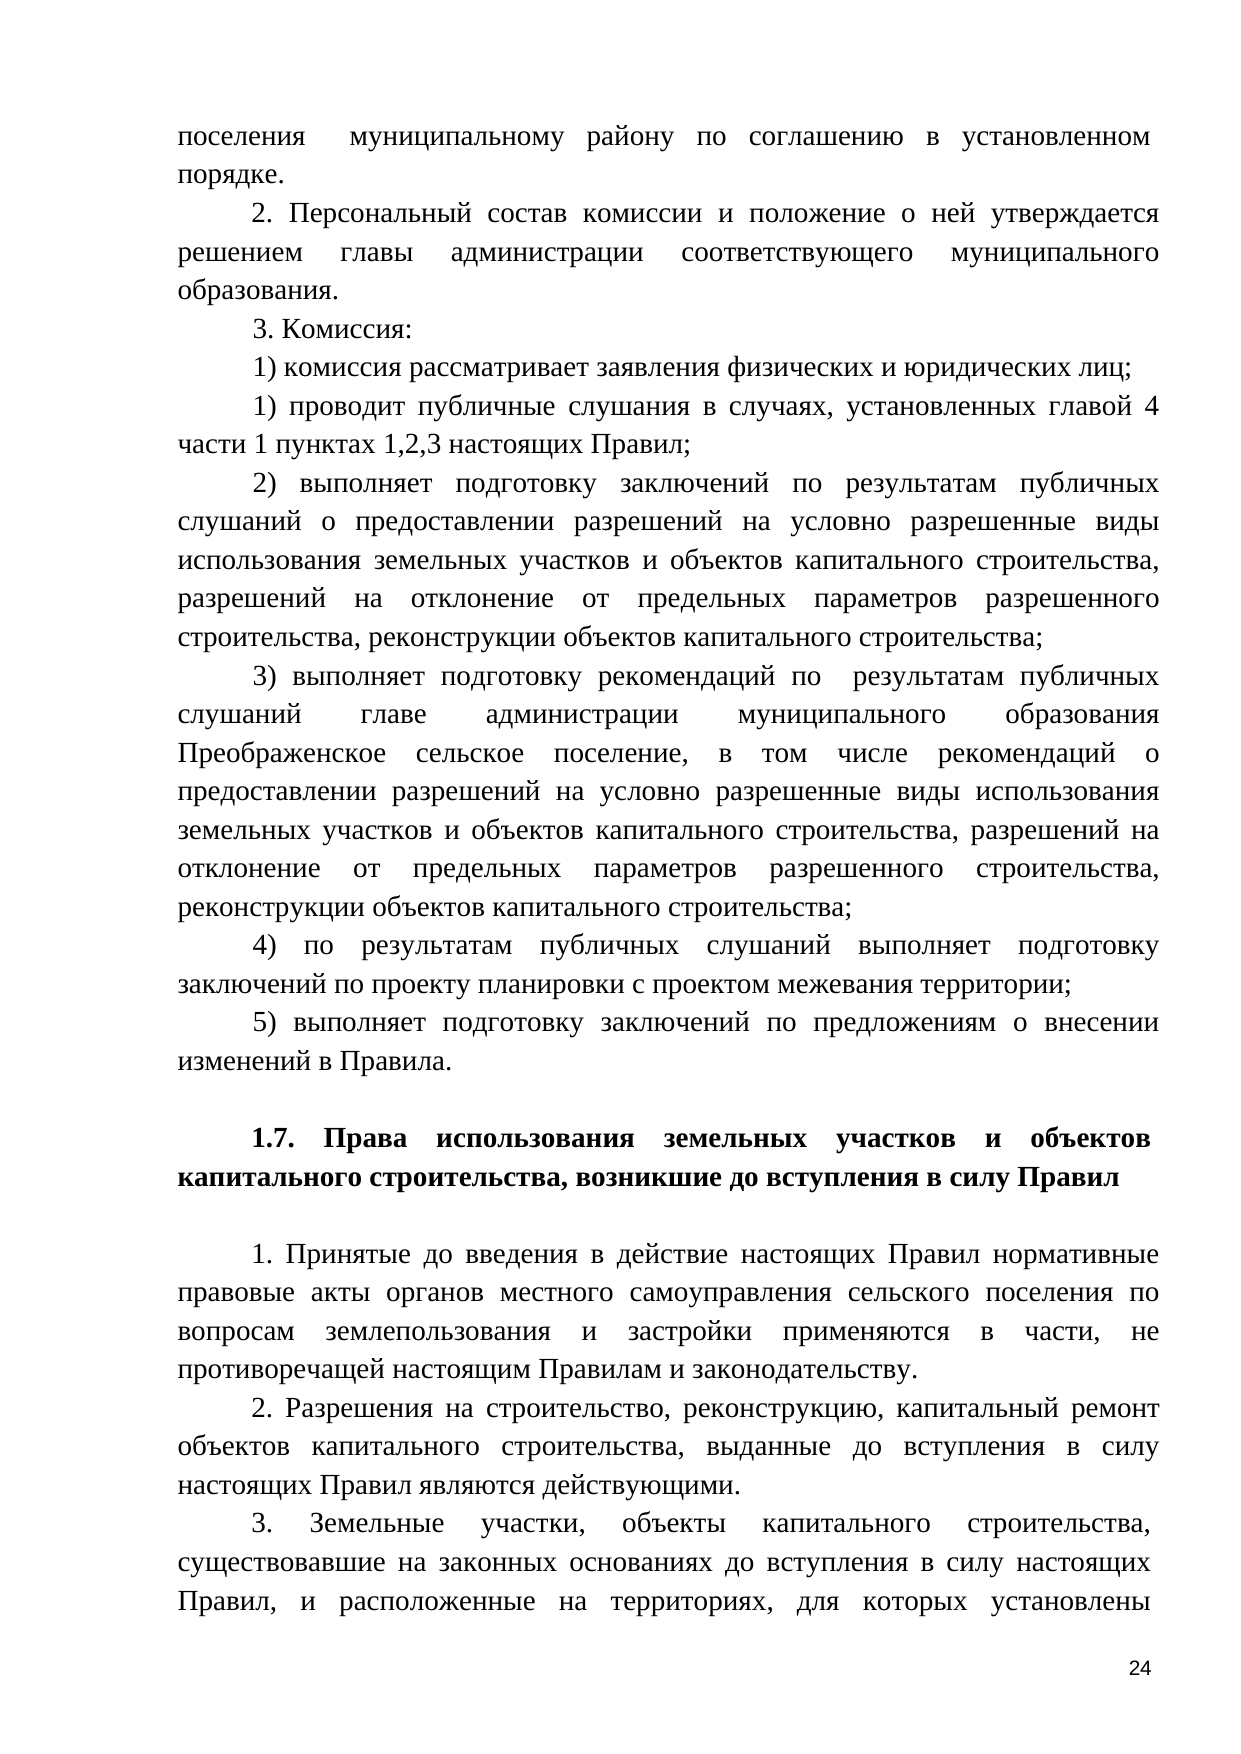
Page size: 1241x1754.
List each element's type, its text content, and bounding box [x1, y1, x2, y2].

text 5) выполняет подготовку заключений по предложениям о внесении изменений в Правила. [177, 1004, 1160, 1077]
text 3. Комиссия: [177, 311, 1160, 344]
text 1) проводит публичные слушания в случаях, установленных главой 4 части 1 пунктах 1,2,3 настоящих Правил; [177, 388, 1160, 460]
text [177, 1506, 1152, 1616]
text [177, 118, 1152, 190]
text 1. Принятые до введения в действие настоящих Правил нормативные правовые акты органов местного самоуправления сельского поселения по вопросам землепользования и застройки применяются в части, не противоречащей настоящим Правилам и законодательству. [177, 1236, 1160, 1385]
text 2. Разрешения на строительство, реконструкцию, капитальный ремонт объектов капитального строительства, выданные до вступления в силу настоящих Правил являются действующими. [177, 1390, 1160, 1501]
text 1.7. Права использования земельных участков и объектов капитального строительства, возникшие до вступления в силу Правил [177, 1120, 1152, 1192]
text 3) выполняет подготовку рекомендаций по результатам публичных слушаний главе администрации муниципального образования Преображенское сельское поселение, в том числе рекомендаций о предоставлении разрешений на условно разрешенные виды использования земельных участков и объектов капитального строительства, разрешений на отклонение от предельных параметров разрешенного строительства, реконструкции объектов капитального строительства; [177, 658, 1160, 922]
text 4) по результатам публичных слушаний выполняет подготовку заключений по проекту планировки с проектом межевания территории; [177, 927, 1160, 999]
text 2. Персональный состав комиссии и положение о ней утверждается решением главы администрации соответствующего муниципального образования. [177, 195, 1160, 306]
text 2) выполняет подготовку заключений по результатам публичных слушаний о предоставлении разрешений на условно разрешенные виды использования земельных участков и объектов капитального строительства, разрешений на отклонение от предельных параметров разрешенного строительства, реконструкции объектов капитального строительства; [177, 465, 1160, 653]
text 1) комиссия рассматривает заявления физических и юридических лиц; [177, 349, 1160, 383]
